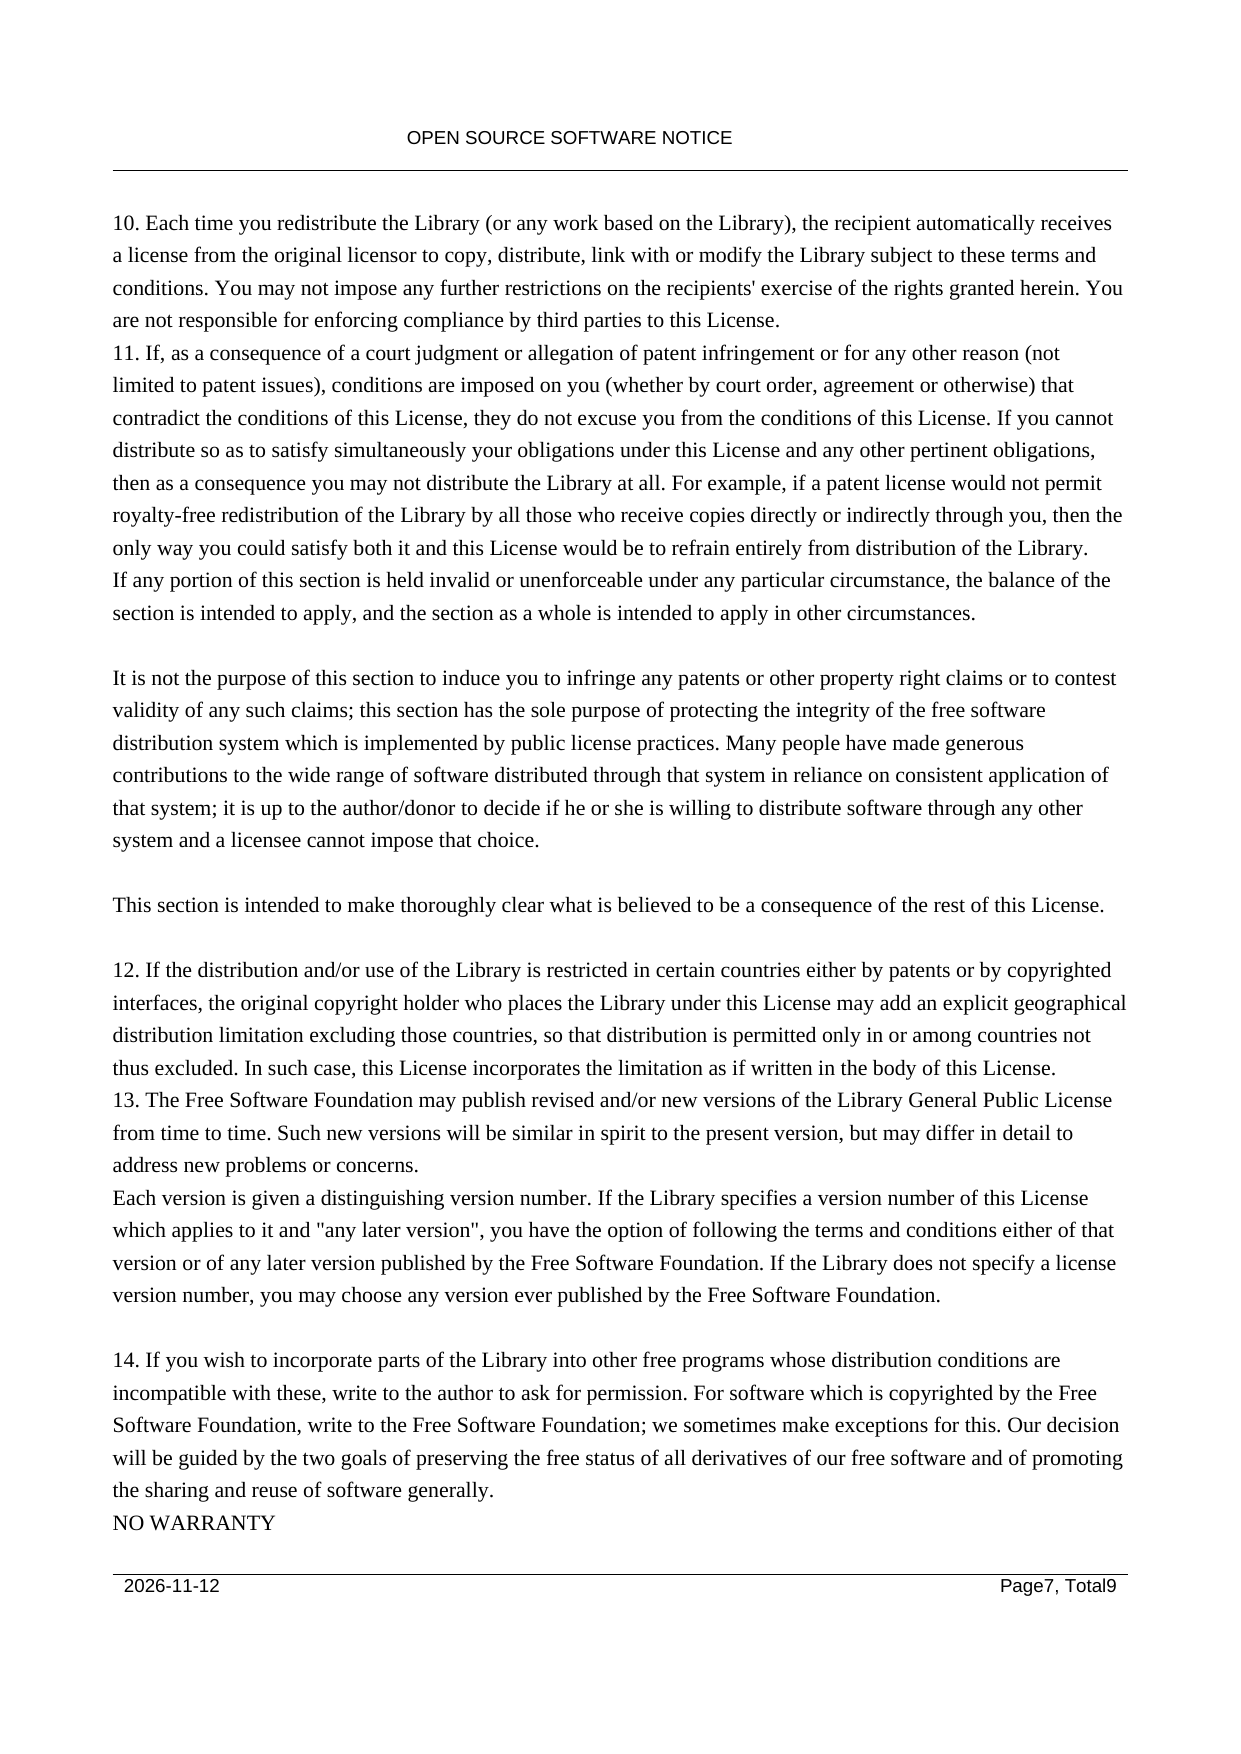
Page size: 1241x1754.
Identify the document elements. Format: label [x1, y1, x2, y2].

text [112, 206, 1128, 1539]
